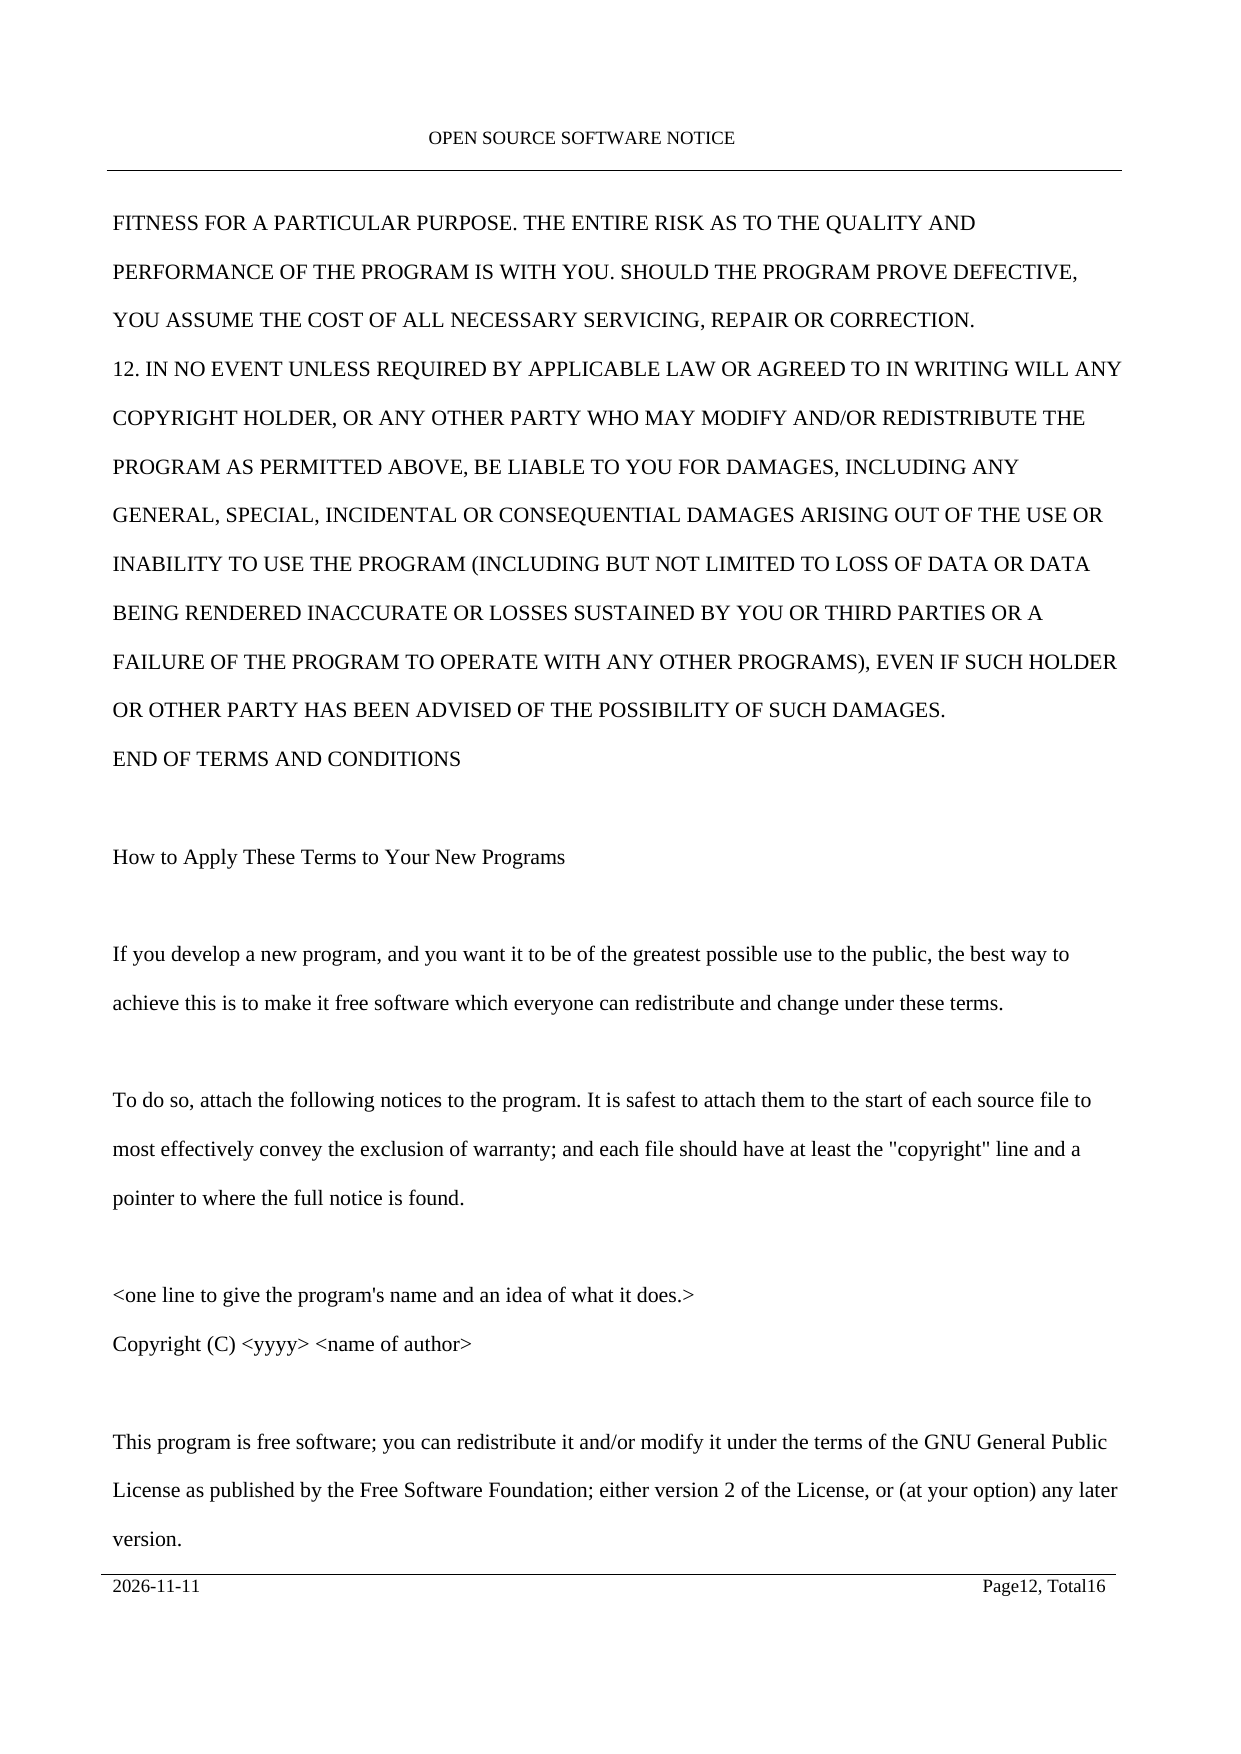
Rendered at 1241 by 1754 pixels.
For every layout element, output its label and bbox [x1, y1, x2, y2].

text [112, 206, 1128, 1555]
